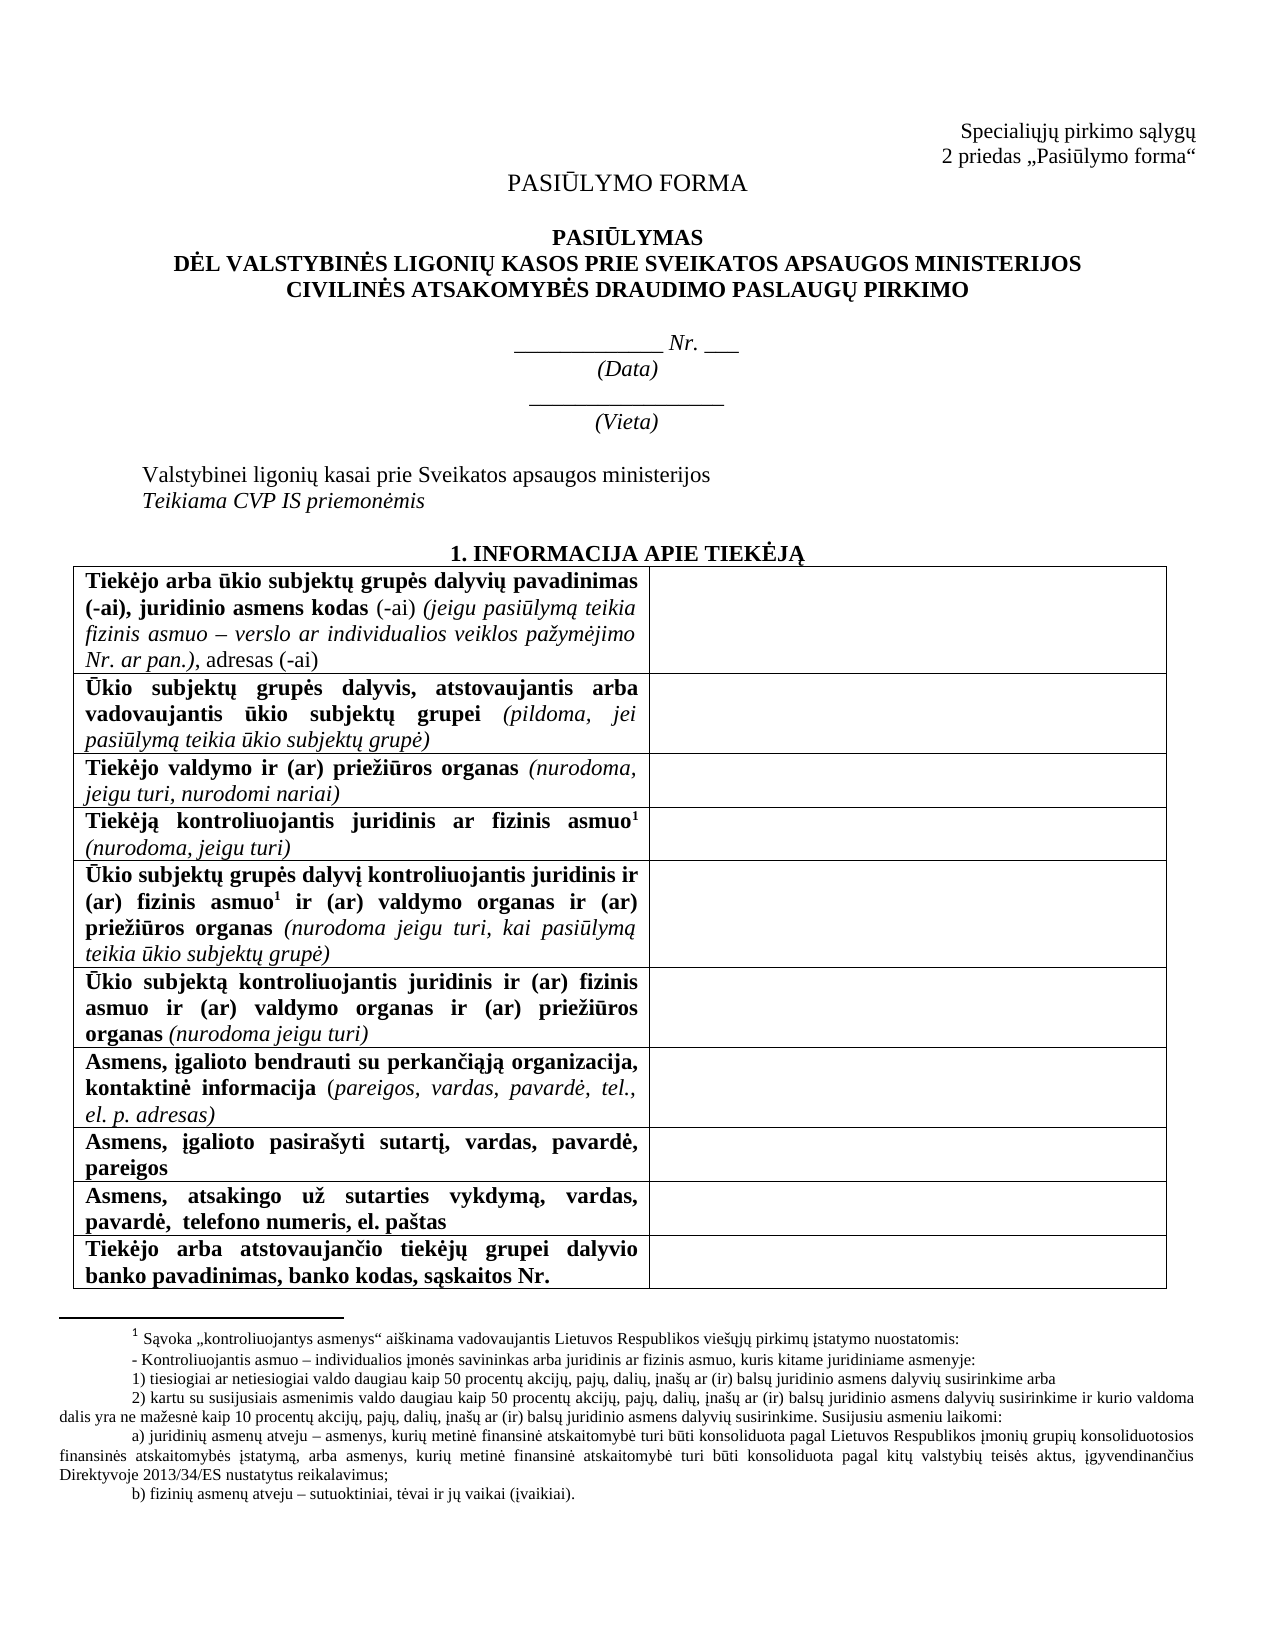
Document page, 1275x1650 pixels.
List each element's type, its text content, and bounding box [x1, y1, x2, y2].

text _____________ Nr. ___ [59, 329, 1196, 355]
table_header [650, 567, 1166, 673]
table_cell Ūkio subjektų grupės dalyvį kontroliuojantis juridinis ir (ar) fizinis asmuo1 ir (ar) valdymo organas ir (ar) priežiūros organas (nurodoma jeigu turi, kai pasiūlymą teikia ūkio subjektų grupė) [74, 861, 649, 967]
table_cell [650, 1048, 1166, 1127]
table_cell [650, 1128, 1166, 1181]
table_cell Asmens, atsakingo už sutarties vykdymą, vardas, pavardė, telefono numeris, el. paštas [74, 1182, 649, 1234]
text CIVILINĖS ATSAKOMYBĖS DRAUDIMO PASLAUGŲ PIRKIMO [59, 276, 1196, 303]
text Teikiama CVP IS priemonėmis [100, 487, 1196, 513]
table_cell [650, 861, 1166, 967]
text Valstybinei ligonių kasai prie Sveikatos apsaugos ministerijos [100, 461, 1196, 487]
table_cell Tiekėjo arba atstovaujančio tiekėjų grupei dalyvio banko pavadinimas, banko kodas, sąskaitos Nr. [74, 1236, 649, 1288]
table_cell Asmens, įgalioto bendrauti su perkančiąją organizacija, kontaktinė informacija (pareigos, vardas, pavardė, tel., el. p. adresas) [74, 1048, 649, 1127]
table_header Tiekėjo arba ūkio subjektų grupės dalyvių pavadinimas (-ai), juridinio asmens kodas (-ai) (jeigu pasiūlymą teikia fizinis asmuo – verslo ar individualios veiklos pažymėjimo Nr. ar pan.), adresas (-ai) [74, 567, 649, 673]
text 2 priedas „Pasiūlymo forma“ [59, 143, 1196, 168]
text Specialiųjų pirkimo sąlygų [59, 118, 1196, 143]
table_cell [650, 674, 1166, 753]
table_cell [650, 1182, 1166, 1234]
text _________________ [59, 382, 1196, 408]
text 1. INFORMACIJA APIE TIEKĖJĄ [59, 540, 1196, 566]
table_cell [650, 1236, 1166, 1288]
text PASIŪLYMAS [59, 224, 1196, 250]
table_cell Ūkio subjektą kontroliuojantis juridinis ir (ar) fizinis asmuo ir (ar) valdymo organas ir (ar) priežiūros organas (nurodoma jeigu turi) [74, 968, 649, 1047]
text (Data) [59, 355, 1196, 382]
text (Vieta) [59, 408, 1196, 434]
text DĖL VALSTYBINĖS LIGONIŲ KASOS PRIE SVEIKATOS APSAUGOS MINISTERIJOS [59, 250, 1196, 276]
table_cell [650, 754, 1166, 807]
table_cell Ūkio subjektų grupės dalyvis, atstovaujantis arba vadovaujantis ūkio subjektų grupei (pildoma, jei pasiūlymą teikia ūkio subjektų grupė) [74, 674, 649, 753]
table_cell Tiekėją kontroliuojantis juridinis ar fizinis asmuo (nurodoma, jeigu turi) [74, 808, 649, 860]
table_cell [650, 968, 1166, 1047]
table_cell Tiekėjo valdymo ir (ar) priežiūros organas (nurodoma, jeigu turi, nurodomi nariai) [74, 754, 649, 807]
table_cell [650, 808, 1166, 860]
table_cell Asmens, įgalioto pasirašyti sutartį, vardas, pavardė, pareigos [74, 1128, 649, 1181]
text PASIŪLYMO FORMA [59, 168, 1196, 197]
